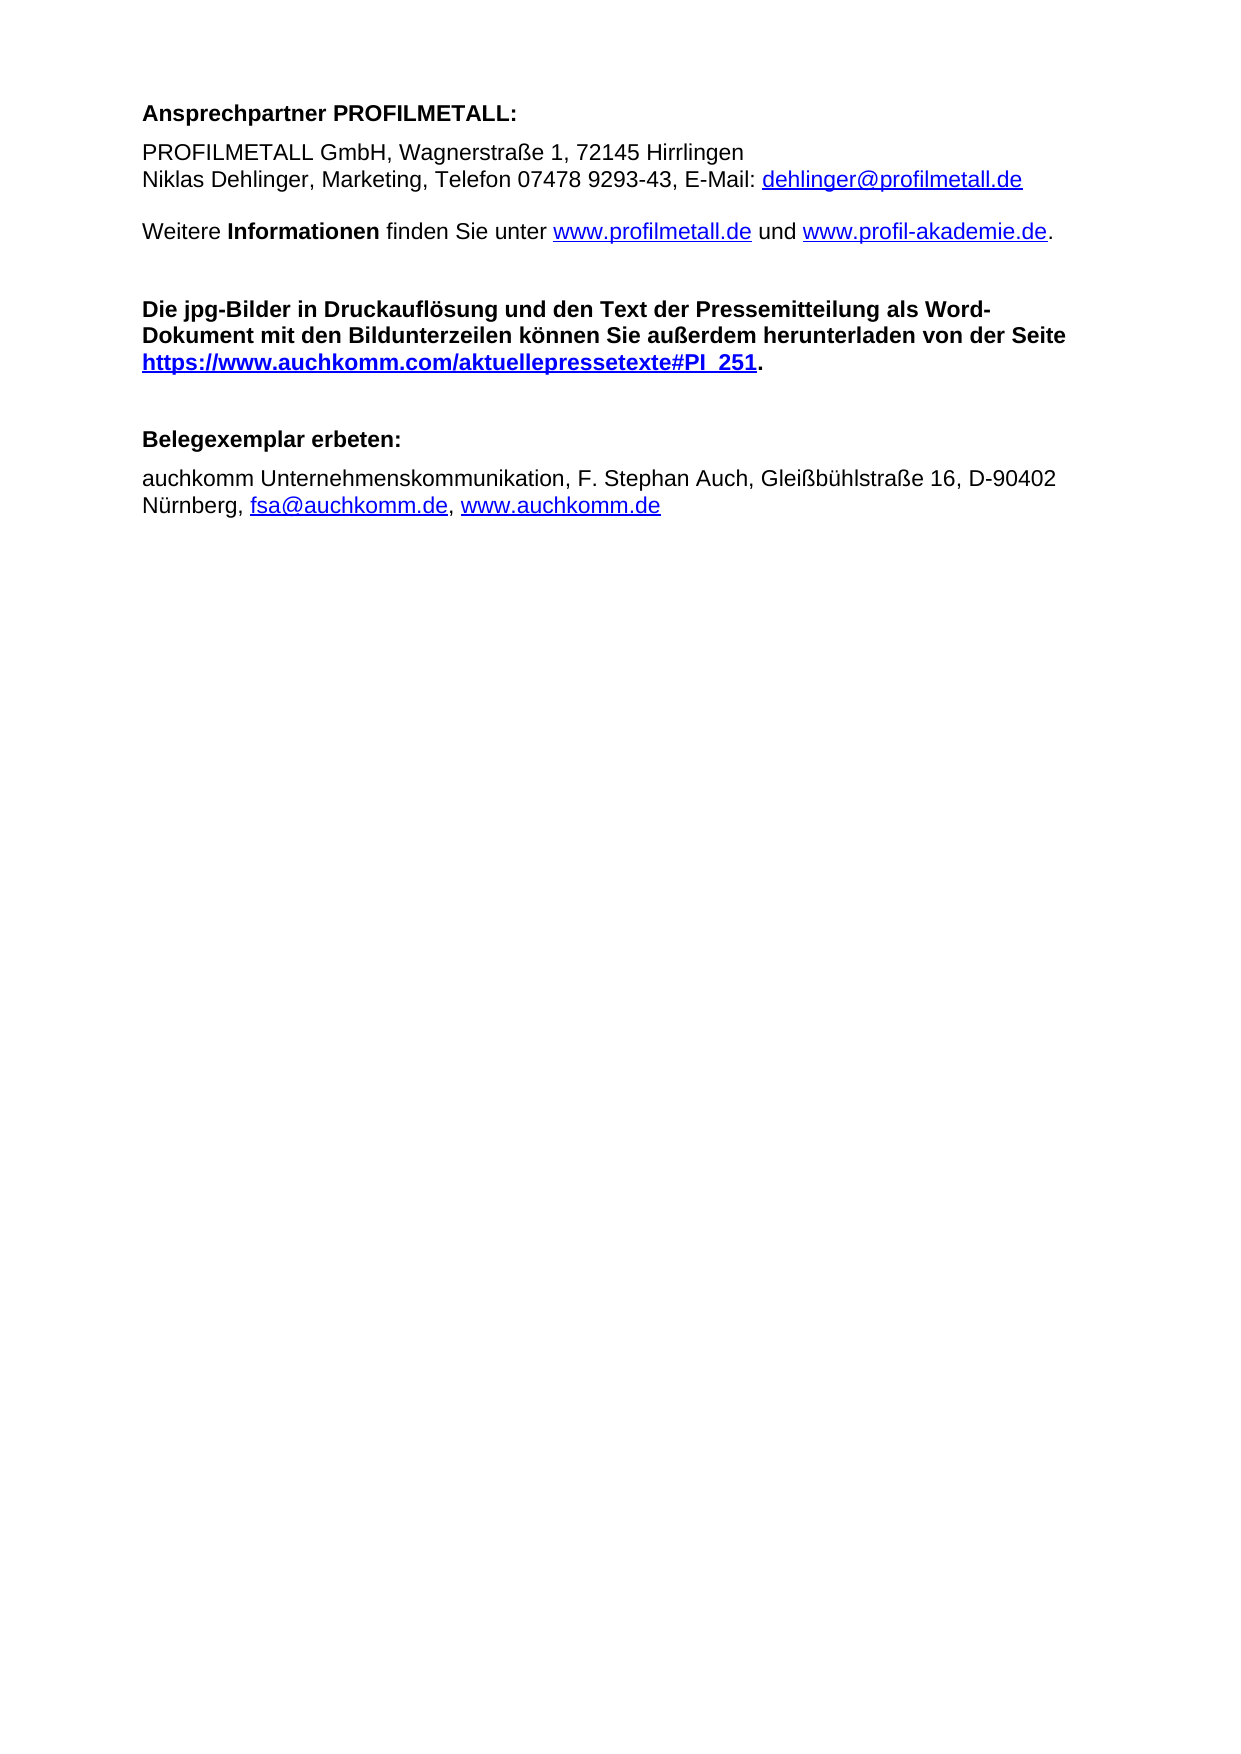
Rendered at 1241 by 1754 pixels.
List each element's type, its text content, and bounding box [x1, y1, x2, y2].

text Die jpg-Bilder in Druckauflösung und den Text der Pressemitteilung als Word-Dokument mit den Bildunterzeilen können Sie außerdem herunterladen von der Seite [142, 296, 1110, 349]
text Ansprechpartner PROFILMETALL: [142, 100, 1110, 127]
text Belegexemplar erbeten: [142, 426, 1110, 453]
text auchkomm Unternehmenskommunikation, F. Stephan Auch, Gleißbühlstraße 16, D-90402 Nürnberg, fsa@auchkomm.de, www.auchkomm.de [142, 465, 1110, 518]
text Weitere Informationen finden Sie unter www.profilmetall.de und www.profil-akademie.de. [142, 218, 1110, 245]
text PROFILMETALL GmbH, Wagnerstraße 1, 72145 Hirrlingen Niklas Dehlinger, Marketing, Telefon 07478 9293-43, E-Mail: dehlinger@profilmetall.de [142, 139, 1110, 192]
text https://www.auchkomm.com/aktuellepressetexte#PI_251. [142, 349, 1110, 375]
